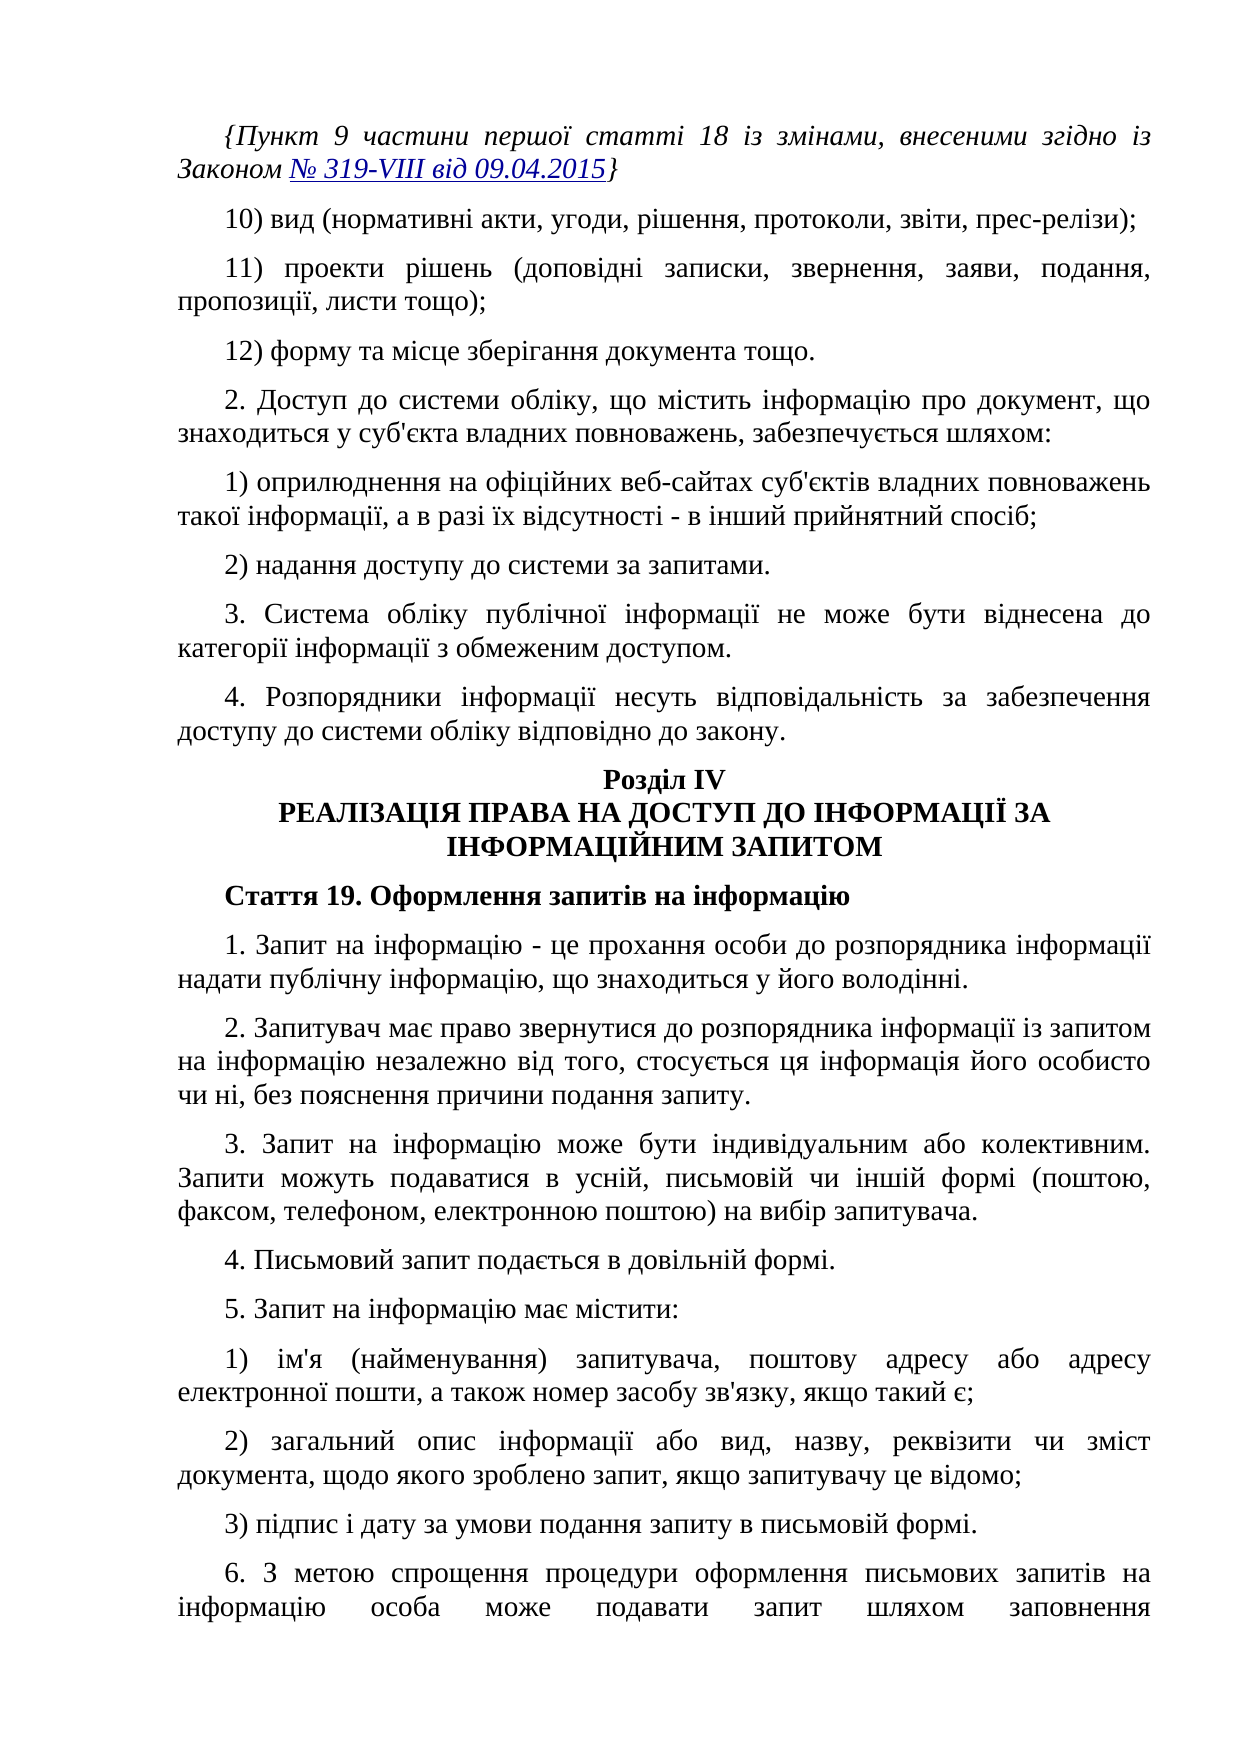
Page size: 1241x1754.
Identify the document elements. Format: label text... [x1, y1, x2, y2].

text 2. Запитувач має право звернутися до розпорядника інформації із запитом на інформацію незалежно від того, стосується ця інформація його особисто чи ні, без пояснення причини подання запиту. [177, 1010, 1152, 1111]
text 1) ім'я (найменування) запитувача, поштову адресу або адресу електронної пошти, а також номер засобу зв'язку, якщо такий є; [177, 1341, 1152, 1408]
text Розділ IV РЕАЛІЗАЦІЯ ПРАВА НА ДОСТУП ДО ІНФОРМАЦІЇ ЗА ІНФОРМАЦІЙНИМ ЗАПИТОМ [224, 762, 1105, 862]
text 4. Письмовий запит подається в довільній формі. [177, 1242, 1152, 1276]
text 2. Доступ до системи обліку, що містить інформацію про документ, що знаходиться у суб'єкта владних повноважень, забезпечується шляхом: [177, 382, 1152, 449]
text {Пункт 9 частини першої статті 18 із змінами, внесеними згідно із Законом № 319-VIII від 09.04.2015} [177, 118, 1152, 185]
text 3. Система обліку публічної інформації не може бути віднесена до категорії інформації з обмеженим доступом. [177, 596, 1152, 663]
text 12) форму та місце зберігання документа тощо. [177, 333, 1152, 366]
text 3) підпис і дату за умови подання запиту в письмовій формі. [177, 1506, 1152, 1540]
text Стаття 19. Оформлення запитів на інформацію [177, 878, 1152, 912]
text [177, 1555, 1152, 1622]
text 10) вид (нормативні акти, угоди, рішення, протоколи, звіти, прес-релізи); [177, 201, 1152, 234]
text 1) оприлюднення на офіційних веб-сайтах суб'єктів владних повноважень такої інформації, а в разі їх відсутності - в інший прийнятний спосіб; [177, 464, 1152, 532]
text 5. Запит на інформацію має містити: [177, 1292, 1152, 1325]
text 1. Запит на інформацію - це прохання особи до розпорядника інформації надати публічну інформацію, що знаходиться у його володінні. [177, 927, 1152, 994]
text 4. Розпорядники інформації несуть відповідальність за забезпечення доступу до системи обліку відповідно до закону. [177, 679, 1152, 746]
text 2) загальний опис інформації або вид, назву, реквізити чи зміст документа, щодо якого зроблено запит, якщо запитувачу це відомо; [177, 1423, 1152, 1491]
text 2) надання доступу до системи за запитами. [177, 547, 1152, 581]
text 11) проекти рішень (доповідні записки, звернення, заяви, подання, пропозиції, листи тощо); [177, 250, 1152, 317]
text 3. Запит на інформацію може бути індивідуальним або колективним. Запити можуть подаватися в усній, письмовій чи іншій формі (поштою, факсом, телефоном, електронною поштою) на вибір запитувача. [177, 1126, 1152, 1227]
